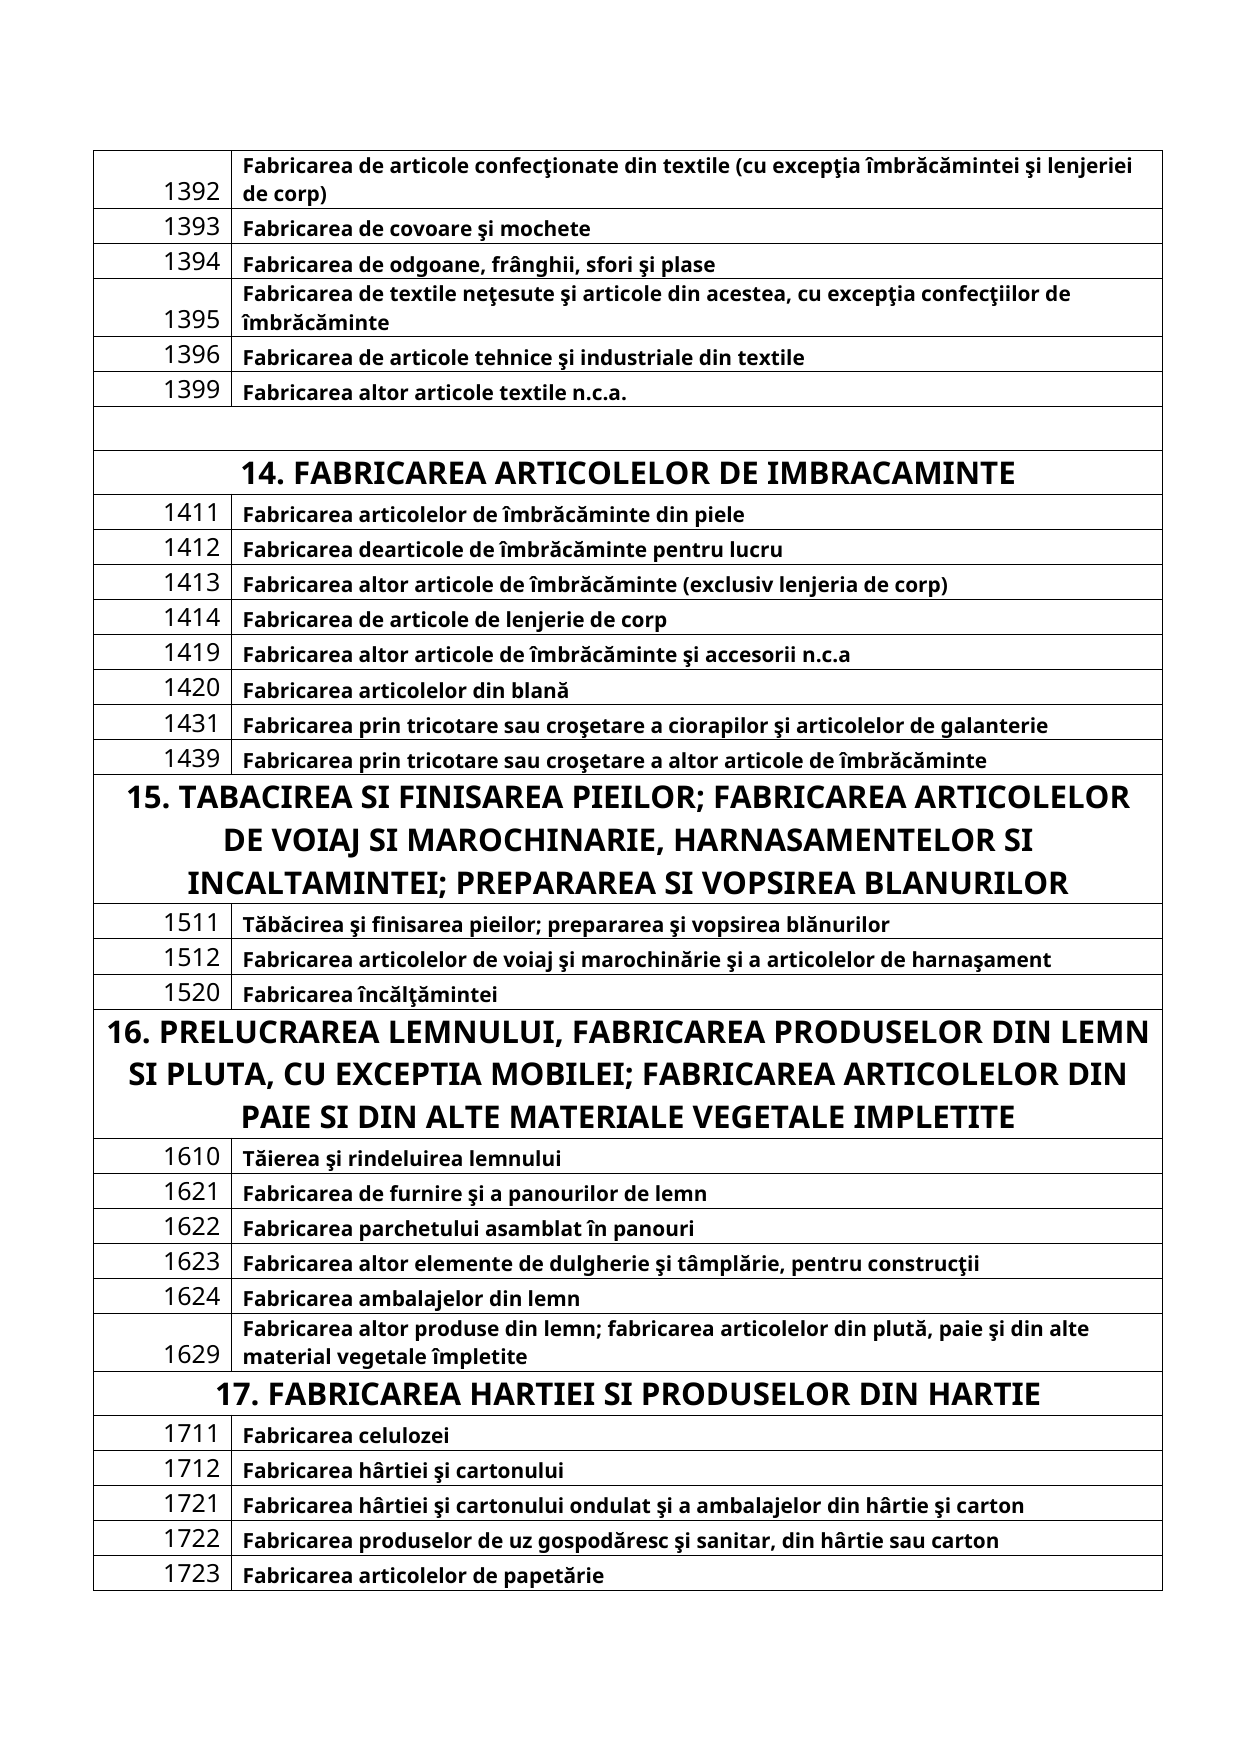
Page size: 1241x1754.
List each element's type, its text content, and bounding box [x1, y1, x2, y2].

table_cell 1412 [94, 530, 231, 564]
table_cell 1414 [94, 600, 231, 634]
table_cell 1722 [94, 1521, 231, 1555]
table_cell Fabricarea prin tricotare sau croşetare a altor articole de îmbrăcăminte [232, 740, 1162, 774]
table_cell Fabricarea ambalajelor din lemn [232, 1279, 1162, 1313]
table_cell 15. TABACIREA SI FINISAREA PIEILOR; FABRICAREA ARTICOLELOR DE VOIAJ SI MAROCHINARIE, HARNASAMENTELOR SI INCALTAMINTEI; PREPARAREA SI VOPSIREA BLANURILOR [94, 775, 1162, 903]
table_cell Fabricarea celulozei [232, 1416, 1162, 1449]
table_cell 1396 [94, 337, 231, 371]
table_cell Fabricarea de textile neţesute şi articole din acestea, cu excepţia confecţiilor de îmbrăcăminte [232, 279, 1162, 336]
table_cell 1621 [94, 1174, 231, 1208]
table_cell 1622 [94, 1209, 231, 1243]
table_cell 14. FABRICAREA ARTICOLELOR DE IMBRACAMINTE [94, 451, 1162, 493]
table_cell 1411 [94, 495, 231, 529]
table_cell 1723 [94, 1556, 231, 1590]
table_cell 1395 [94, 279, 231, 336]
table_cell Fabricarea dearticole de îmbrăcăminte pentru lucru [232, 530, 1162, 564]
table_cell Fabricarea altor produse din lemn; fabricarea articolelor din plută, paie şi din alte material vegetale împletite [232, 1314, 1162, 1371]
table_cell 17. FABRICAREA HARTIEI SI PRODUSELOR DIN HARTIE [94, 1372, 1162, 1414]
table_cell 1439 [94, 740, 231, 774]
table_cell 1623 [94, 1244, 231, 1278]
table_cell Fabricarea hârtiei şi cartonului [232, 1451, 1162, 1485]
table_cell Tăierea şi rindeluirea lemnului [232, 1139, 1162, 1172]
table_cell 1413 [94, 565, 231, 599]
table_cell Fabricarea articolelor de voiaj şi marochinărie şi a articolelor de harnaşament [232, 939, 1162, 973]
table_cell 1624 [94, 1279, 231, 1313]
table_cell Fabricarea altor articole de îmbrăcăminte (exclusiv lenjeria de corp) [232, 565, 1162, 599]
table_cell Fabricarea altor articole de îmbrăcăminte şi accesorii n.c.a [232, 635, 1162, 669]
table_cell Fabricarea încălţămintei [232, 975, 1162, 1008]
table_cell 1712 [94, 1451, 231, 1485]
table_cell 1610 [94, 1139, 231, 1172]
table_cell Fabricarea articolelor din blană [232, 670, 1162, 704]
table_cell 1392 [94, 151, 231, 208]
table_cell 1629 [94, 1314, 231, 1371]
table_cell 1399 [94, 372, 231, 406]
table_cell Fabricarea de articole confecţionate din textile (cu excepţia îmbrăcămintei şi lenjeriei de corp) [232, 151, 1162, 208]
table_cell Fabricarea de odgoane, frânghii, sfori şi plase [232, 244, 1162, 278]
table_cell Fabricarea hârtiei şi cartonului ondulat şi a ambalajelor din hârtie şi carton [232, 1486, 1162, 1520]
table_cell Fabricarea parchetului asamblat în panouri [232, 1209, 1162, 1243]
table_cell Fabricarea de covoare şi mochete [232, 209, 1162, 243]
table_cell 1721 [94, 1486, 231, 1520]
table_cell 1431 [94, 705, 231, 739]
table_cell Fabricarea de articole tehnice şi industriale din textile [232, 337, 1162, 371]
table_cell [94, 407, 1162, 450]
table_cell 1419 [94, 635, 231, 669]
table_cell 1393 [94, 209, 231, 243]
table_cell 1420 [94, 670, 231, 704]
table_cell Fabricarea altor elemente de dulgherie şi tâmplărie, pentru construcţii [232, 1244, 1162, 1278]
table_cell 16. PRELUCRAREA LEMNULUI, FABRICAREA PRODUSELOR DIN LEMN SI PLUTA, CU EXCEPTIA MOBILEI; FABRICAREA ARTICOLELOR DIN PAIE SI DIN ALTE MATERIALE VEGETALE IMPLETITE [94, 1010, 1162, 1137]
table_cell 1511 [94, 904, 231, 938]
table_cell Fabricarea de furnire şi a panourilor de lemn [232, 1174, 1162, 1208]
table_cell 1711 [94, 1416, 231, 1449]
table_cell Fabricarea prin tricotare sau croşetare a ciorapilor şi articolelor de galanterie [232, 705, 1162, 739]
table_cell Tăbăcirea şi finisarea pieilor; prepararea şi vopsirea blănurilor [232, 904, 1162, 938]
table_cell 1520 [94, 975, 231, 1008]
table_cell Fabricarea de articole de lenjerie de corp [232, 600, 1162, 634]
table_cell 1394 [94, 244, 231, 278]
table_cell Fabricarea articolelor de îmbrăcăminte din piele [232, 495, 1162, 529]
table_cell Fabricarea altor articole textile n.c.a. [232, 372, 1162, 406]
table_cell Fabricarea articolelor de papetărie [232, 1556, 1162, 1590]
table_cell Fabricarea produselor de uz gospodăresc şi sanitar, din hârtie sau carton [232, 1521, 1162, 1555]
table_cell 1512 [94, 939, 231, 973]
